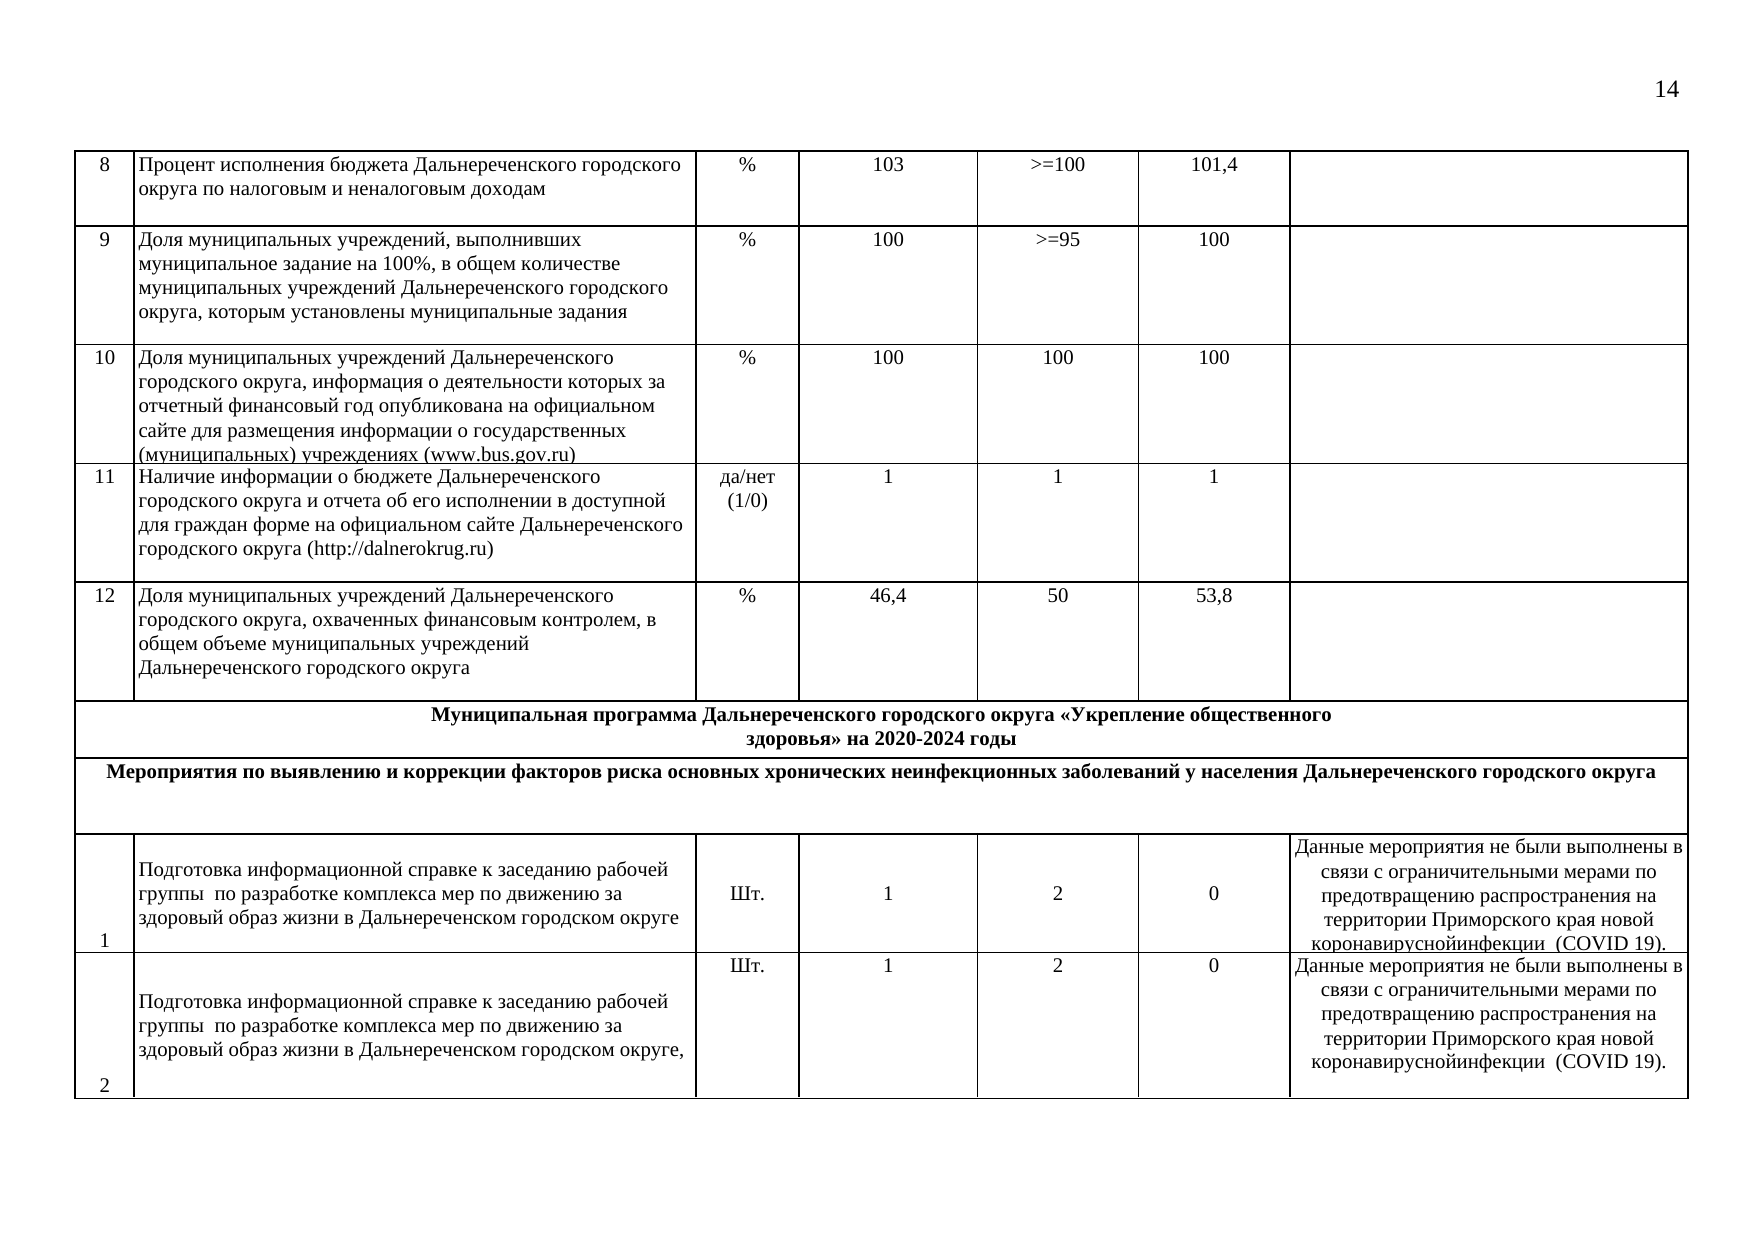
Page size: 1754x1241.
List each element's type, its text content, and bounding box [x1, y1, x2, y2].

table_cell >=95 [978, 227, 1138, 344]
table_cell 2 [76, 953, 133, 1097]
table_cell 103 [800, 152, 977, 225]
table_cell % [697, 345, 798, 462]
table_cell [1291, 464, 1687, 581]
table_cell Мероприятия по выявлению и коррекции факторов риска основных хронических неинфекционных заболеваний у населения Дальнереченского городского округа [76, 759, 1687, 833]
table_cell 100 [800, 227, 977, 344]
table_cell 50 [978, 583, 1138, 700]
table_cell 11 [76, 464, 133, 581]
table_cell 10 [76, 345, 133, 462]
table_cell 2 [978, 953, 1138, 1097]
table_cell [1291, 227, 1687, 344]
table_cell 1 [800, 835, 977, 952]
table_cell >=100 [978, 152, 1138, 225]
table_cell 8 [76, 152, 133, 225]
table_cell [1291, 152, 1687, 225]
table_cell 53,8 [1139, 583, 1289, 700]
table_cell да/нет (1/0) [697, 464, 798, 581]
table_cell 2 [978, 835, 1138, 952]
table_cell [1291, 953, 1687, 1097]
table_cell % [697, 152, 798, 225]
table_cell % [697, 227, 798, 344]
table_cell 1 [76, 835, 133, 952]
table_cell 100 [800, 345, 977, 462]
table_cell 1 [978, 464, 1138, 581]
table_cell Процент исполнения бюджета Дальнереченского городского округа по налоговым и неналоговым доходам [135, 152, 695, 225]
table_cell Шт. [697, 835, 798, 952]
table_cell [1291, 345, 1687, 462]
table_cell Муниципальная программа Дальнереченского городского округа «Укрепление общественного здоровья» на 2020-2024 годы [76, 702, 1687, 757]
table_cell 1 [800, 464, 977, 581]
table_cell [1291, 583, 1687, 700]
table_cell 9 [76, 227, 133, 344]
table_cell 1 [1139, 464, 1289, 581]
table_cell Доля муниципальных учреждений, выполнивших муниципальное задание на 100%, в общем количестве муниципальных учреждений Дальнереченского городского округа, которым установлены муниципальные задания [135, 227, 695, 344]
table_cell 1 [800, 953, 977, 1097]
table_cell Доля муниципальных учреждений Дальнереченского городского округа, охваченных финансовым контролем, в общем объеме муниципальных учреждений Дальнереченского городского округа [135, 583, 695, 700]
table_cell 100 [978, 345, 1138, 462]
table_cell 0 [1139, 953, 1289, 1097]
table_cell 46,4 [800, 583, 977, 700]
table_cell % [697, 583, 798, 700]
table_cell 12 [76, 583, 133, 700]
table_cell Шт. [697, 953, 798, 1097]
table_cell 100 [1139, 345, 1289, 462]
table_cell 100 [1139, 227, 1289, 344]
table_cell 0 [1139, 835, 1289, 952]
table_cell Подготовка информационной справке к заседанию рабочей группы по разработке комплекса мер по движению за здоровый образ жизни в Дальнереченском городском округе, [135, 953, 695, 1097]
table_cell Наличие информации о бюджете Дальнереченского городского округа и отчета об его исполнении в доступной для граждан форме на официальном сайте Дальнереченского городского округа (http://dalnerokrug.ru) [135, 464, 695, 581]
table_cell 101,4 [1139, 152, 1289, 225]
